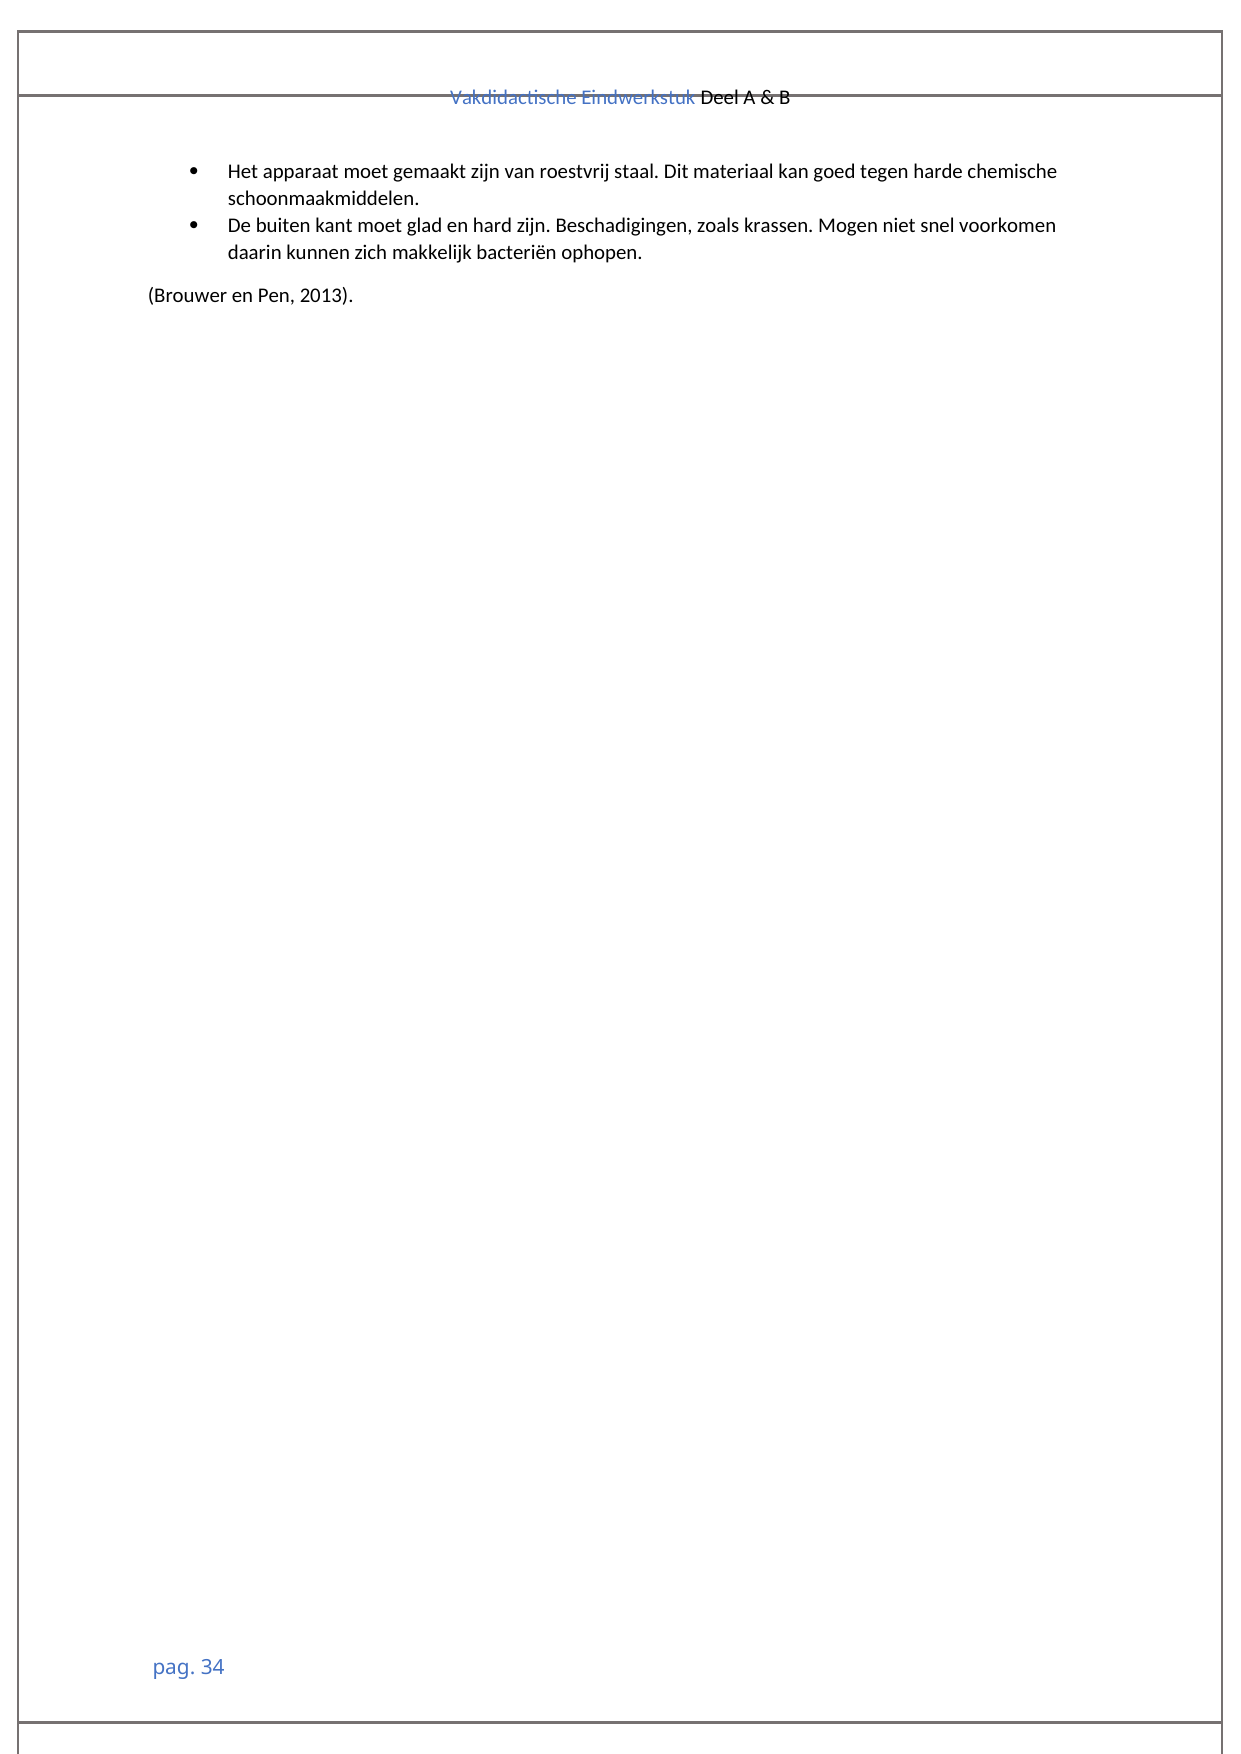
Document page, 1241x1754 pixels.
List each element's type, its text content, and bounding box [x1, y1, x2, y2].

list Het apparaat moet gemaakt zijn van roestvrij staal. Dit materiaal kan goed tegen harde chemische schoonmaakmiddelen. [190, 158, 1093, 211]
list De buiten kant moet glad en hard zijn. Beschadigingen, zoals krassen. Mogen niet snel voorkomen daarin kunnen zich makkelijk bacteriën ophopen. [190, 212, 1093, 264]
text (Brouwer en Pen, 2013). [148, 282, 1093, 308]
